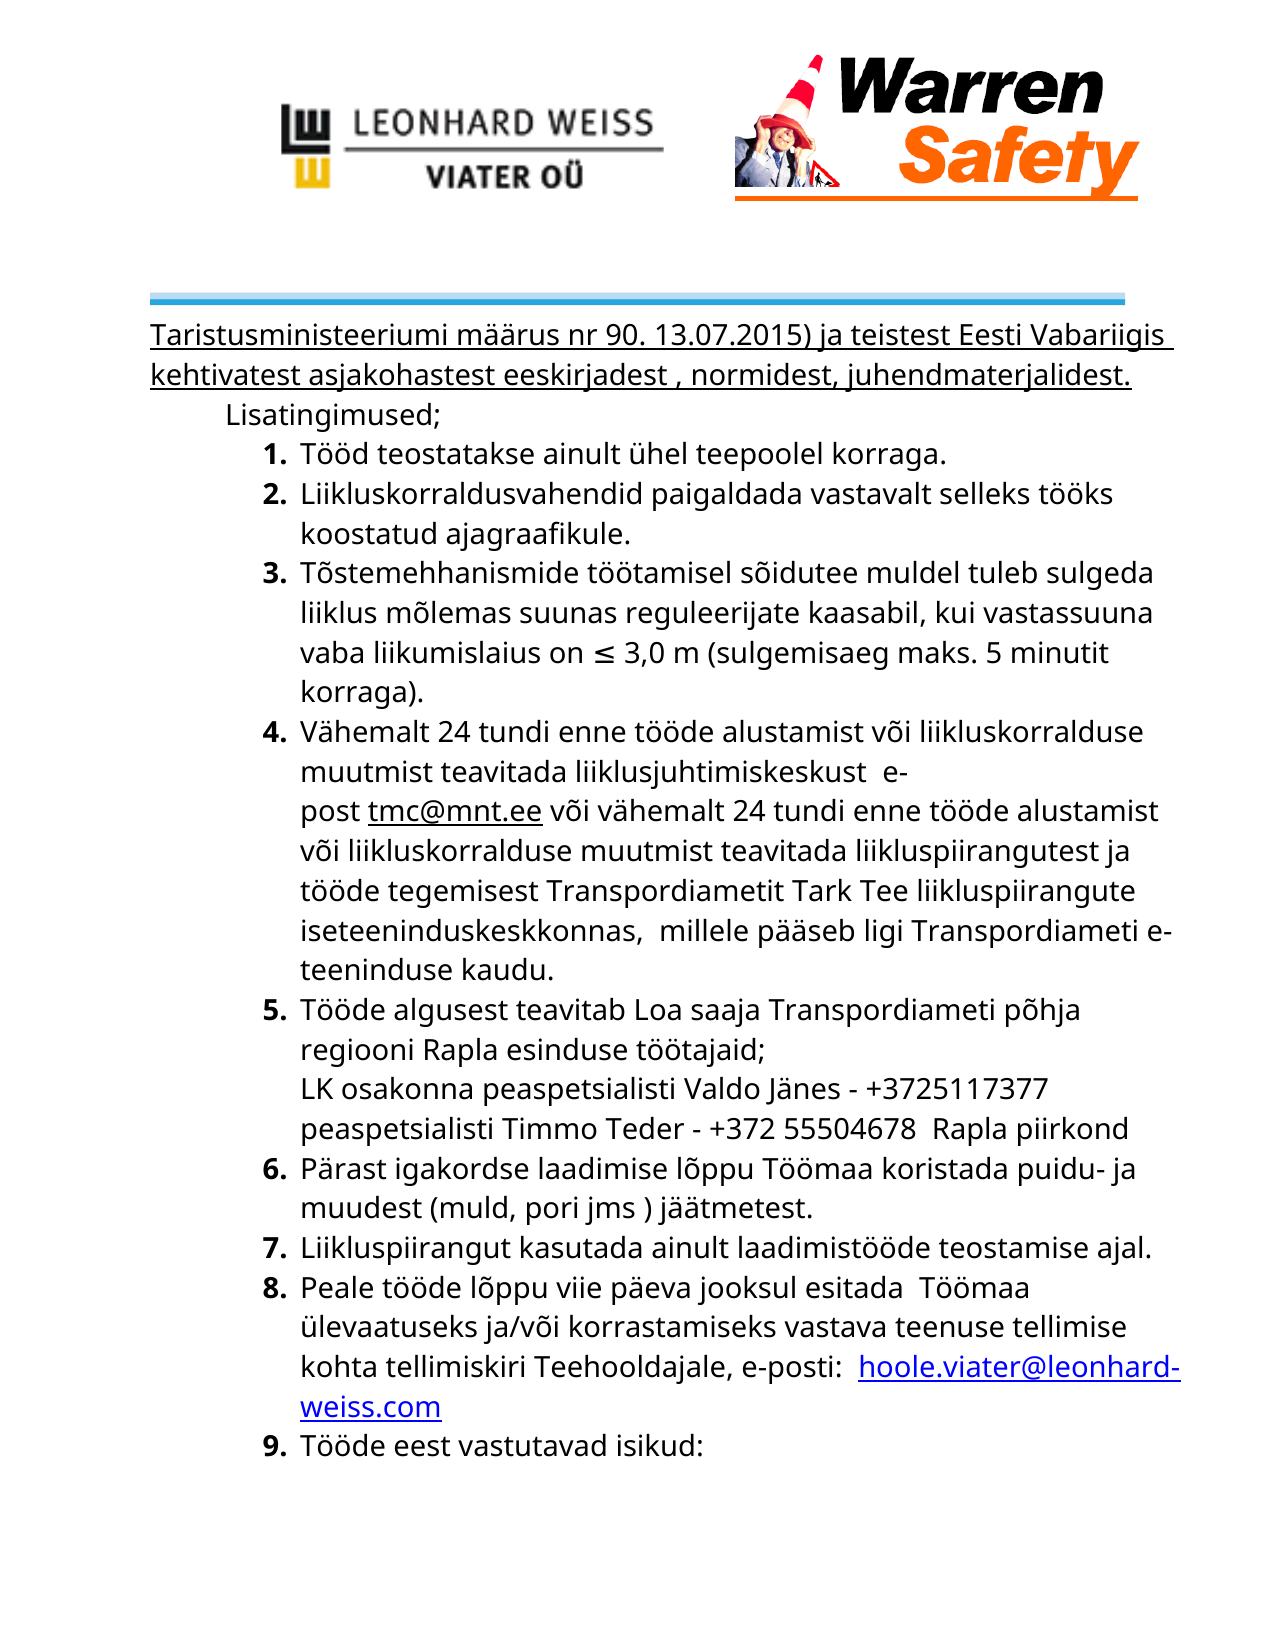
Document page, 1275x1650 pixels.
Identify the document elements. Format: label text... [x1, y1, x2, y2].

list Tõstemehhanismide töötamisel sõidutee muldel tuleb sulgeda liiklus mõlemas suunas reguleerijate kaasabil, kui vastassuuna vaba liikumislaius on ≤ 3,0 m (sulgemisaeg maks. 5 minutit korraga). [262, 553, 1186, 711]
picture [281, 73, 664, 223]
list Liikluskorraldusvahendid paigaldada vastavalt selleks tööks koostatud ajagraafikule. [262, 473, 1186, 553]
list Lisatingimused; [225, 394, 1186, 433]
list Tööd teostatakse ainult ühel teepoolel korraga. [262, 433, 1186, 473]
list Vähemalt 24 tundi enne tööde alustamist või liikluskorralduse muutmist teavitada liiklusjuhtimiskeskust e-post tmc@mnt.ee või vähemalt 24 tundi enne tööde alustamist või liikluskorralduse muutmist teavitada liikluspiirangutest ja tööde tegemisest Transpordiametit Tark Tee liikluspiirangute iseteeninduskeskkonnas, millele pääseb ligi Transpordiameti e-teeninduse kaudu. [262, 711, 1186, 989]
list Tööde algusest teavitab Loa saaja Transpordiameti põhja regiooni Rapla esinduse töötajaid; [262, 989, 1186, 1068]
list Pärast igakordse laadimise lõppu Töömaa koristada puidu- ja muudest (muld, pori jms ) jäätmetest. [262, 1148, 1186, 1227]
list Liikluspiirangut kasutada ainult laadimistööde teostamise ajal. [262, 1227, 1186, 1267]
list Tööde eest vastutavad isikud: [262, 1426, 1186, 1465]
picture [150, 290, 1125, 307]
picture [723, 39, 1144, 208]
list Peale tööde lõppu viie päeva jooksul esitada Töömaa ülevaatuseks ja/või korrastamiseks vastava teenuse tellimise kohta tellimiskiri Teehooldajale, e-posti: hoole.viater@leonhard-weiss.com [262, 1267, 1186, 1426]
list LK osakonna peaspetsialisti Valdo Jänes - +3725117377 [300, 1068, 1186, 1108]
list peaspetsialisti Timmo Teder - +372 55504678 Rapla piirkond [300, 1108, 1186, 1148]
